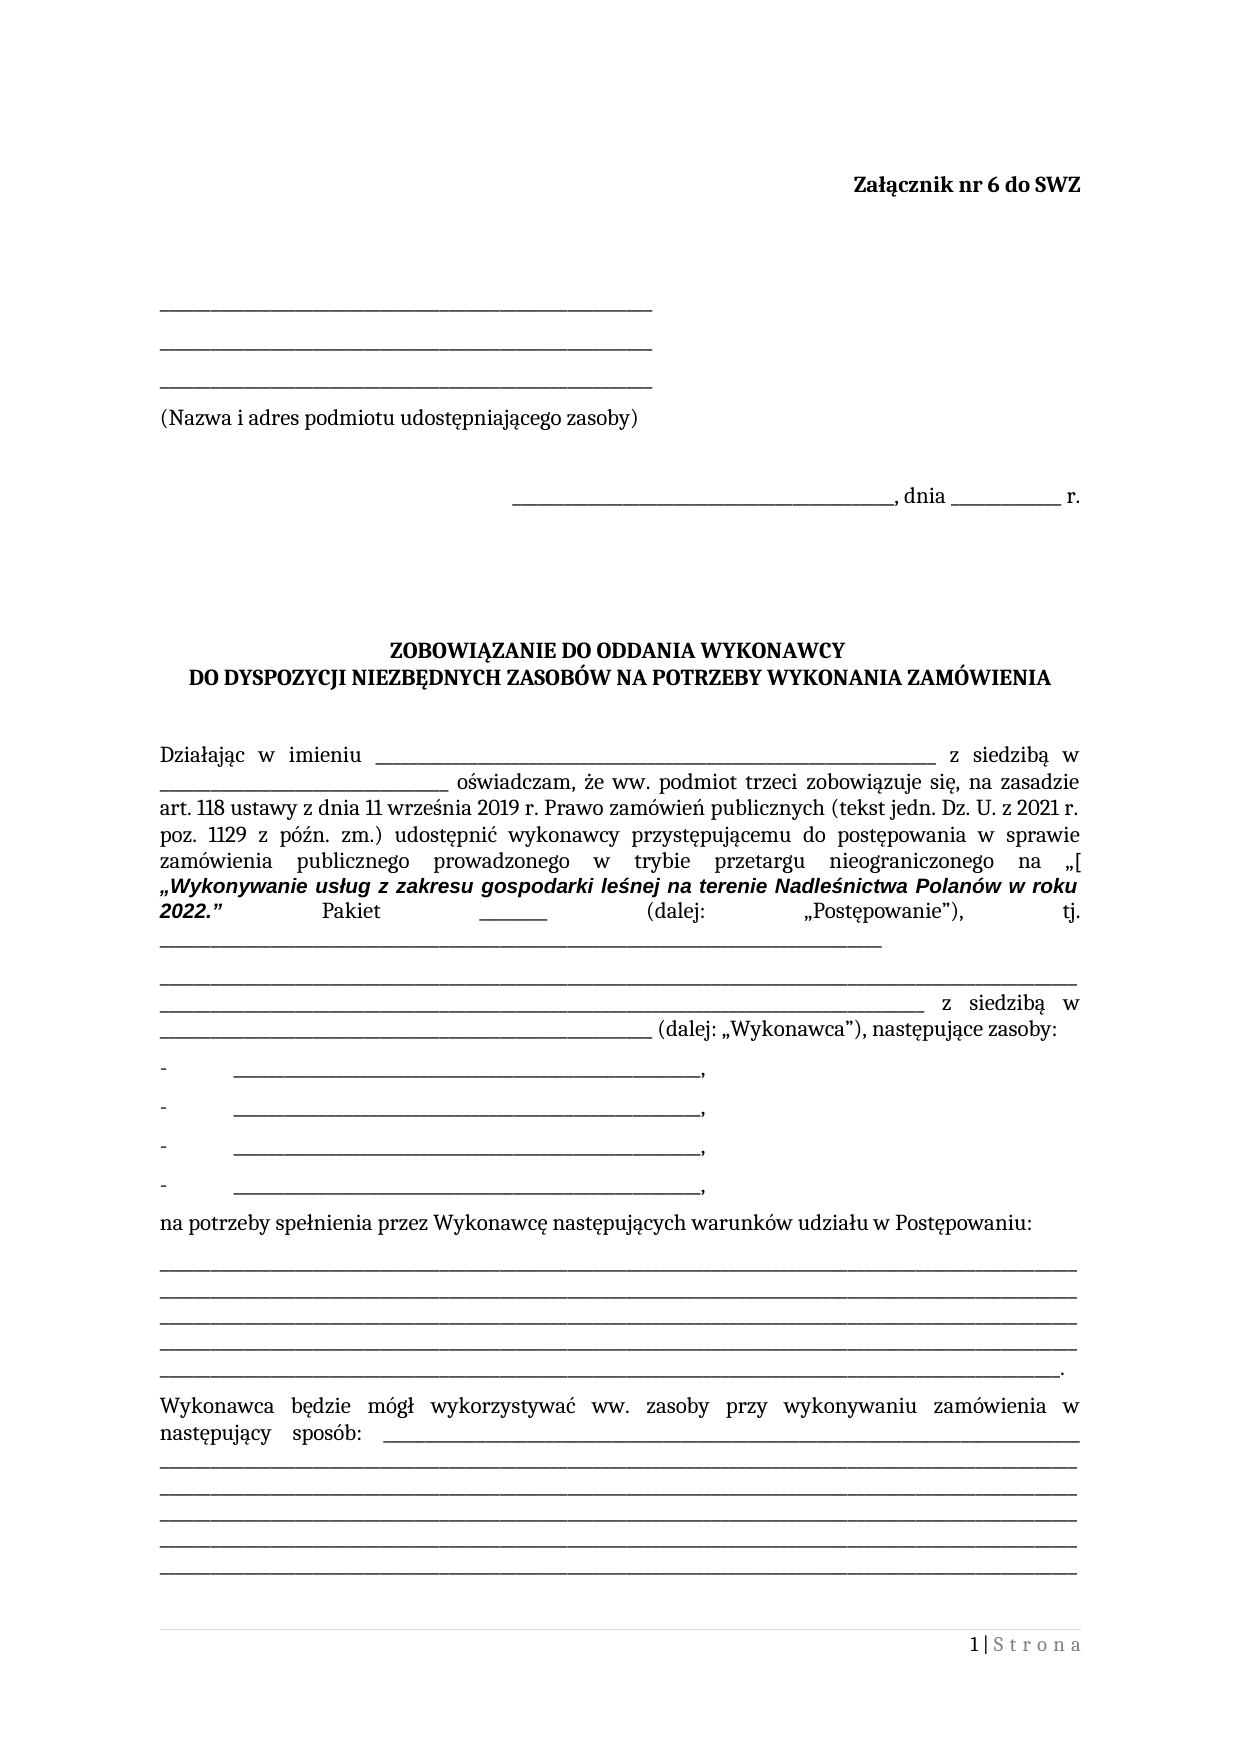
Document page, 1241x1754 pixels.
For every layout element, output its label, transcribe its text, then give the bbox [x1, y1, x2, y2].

text - _______________________________________________________, [159, 1055, 1081, 1081]
text ______________________________________________________________________________________________________________________________________________________________________________________________________ z siedzibą w __________________________________________________________ (dalej: „Wykonawca”), następujące zasoby: [159, 963, 1081, 1042]
text __________________________________________________________ [159, 288, 1081, 315]
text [159, 1393, 1081, 1578]
text ZOBOWIĄZANIE DO ODDANIA WYKONAWCY DO DYSPOZYCJI NIEZBĘDNYCH ZASOBÓW NA POTRZEBY WYKONANIA ZAMÓWIENIA [159, 638, 1081, 691]
text Załącznik nr 6 do SWZ [159, 172, 1081, 198]
text - _______________________________________________________, [159, 1171, 1081, 1198]
text __________________________________________________________ [159, 366, 1081, 393]
text - _______________________________________________________, [159, 1132, 1081, 1159]
text __________________________________________________________________________________________________________________________________________________________________________________________________________________________________________________________________________________________________________________________________________________________________________________________________________________________________________________________________________________________________________________________________________________________. [159, 1249, 1081, 1381]
text - _______________________________________________________, [159, 1094, 1081, 1120]
text Działając w imieniu __________________________________________________________________ z siedzibą w __________________________________ oświadczam, że ww. podmiot trzeci zobowiązuje się, na zasadzie art. 118 ustawy z dnia 11 września 2019 r. Prawo zamówień publicznych (tekst jedn. Dz. U. z 2021 r. poz. 1129 z późn. zm.) udostępnić wykonawcy przystępującemu do postępowania w sprawie zamówienia publicznego prowadzonego w trybie przetargu nieograniczonego na „[ „Wykonywanie usług z zakresu gospodarki leśnej na terenie Nadleśnictwa Polanów w roku 2022.” Pakiet ________ (dalej: „Postępowanie”), tj. _____________________________________________________________________________________ [159, 742, 1081, 951]
text __________________________________________________________ [159, 327, 1081, 354]
text (Nazwa i adres podmiotu udostępniającego zasoby) [159, 405, 1081, 431]
text _____________________________________________, dnia _____________ r. [159, 483, 1081, 509]
text na potrzeby spełnienia przez Wykonawcę następujących warunków udziału w Postępowaniu: [159, 1210, 1081, 1237]
